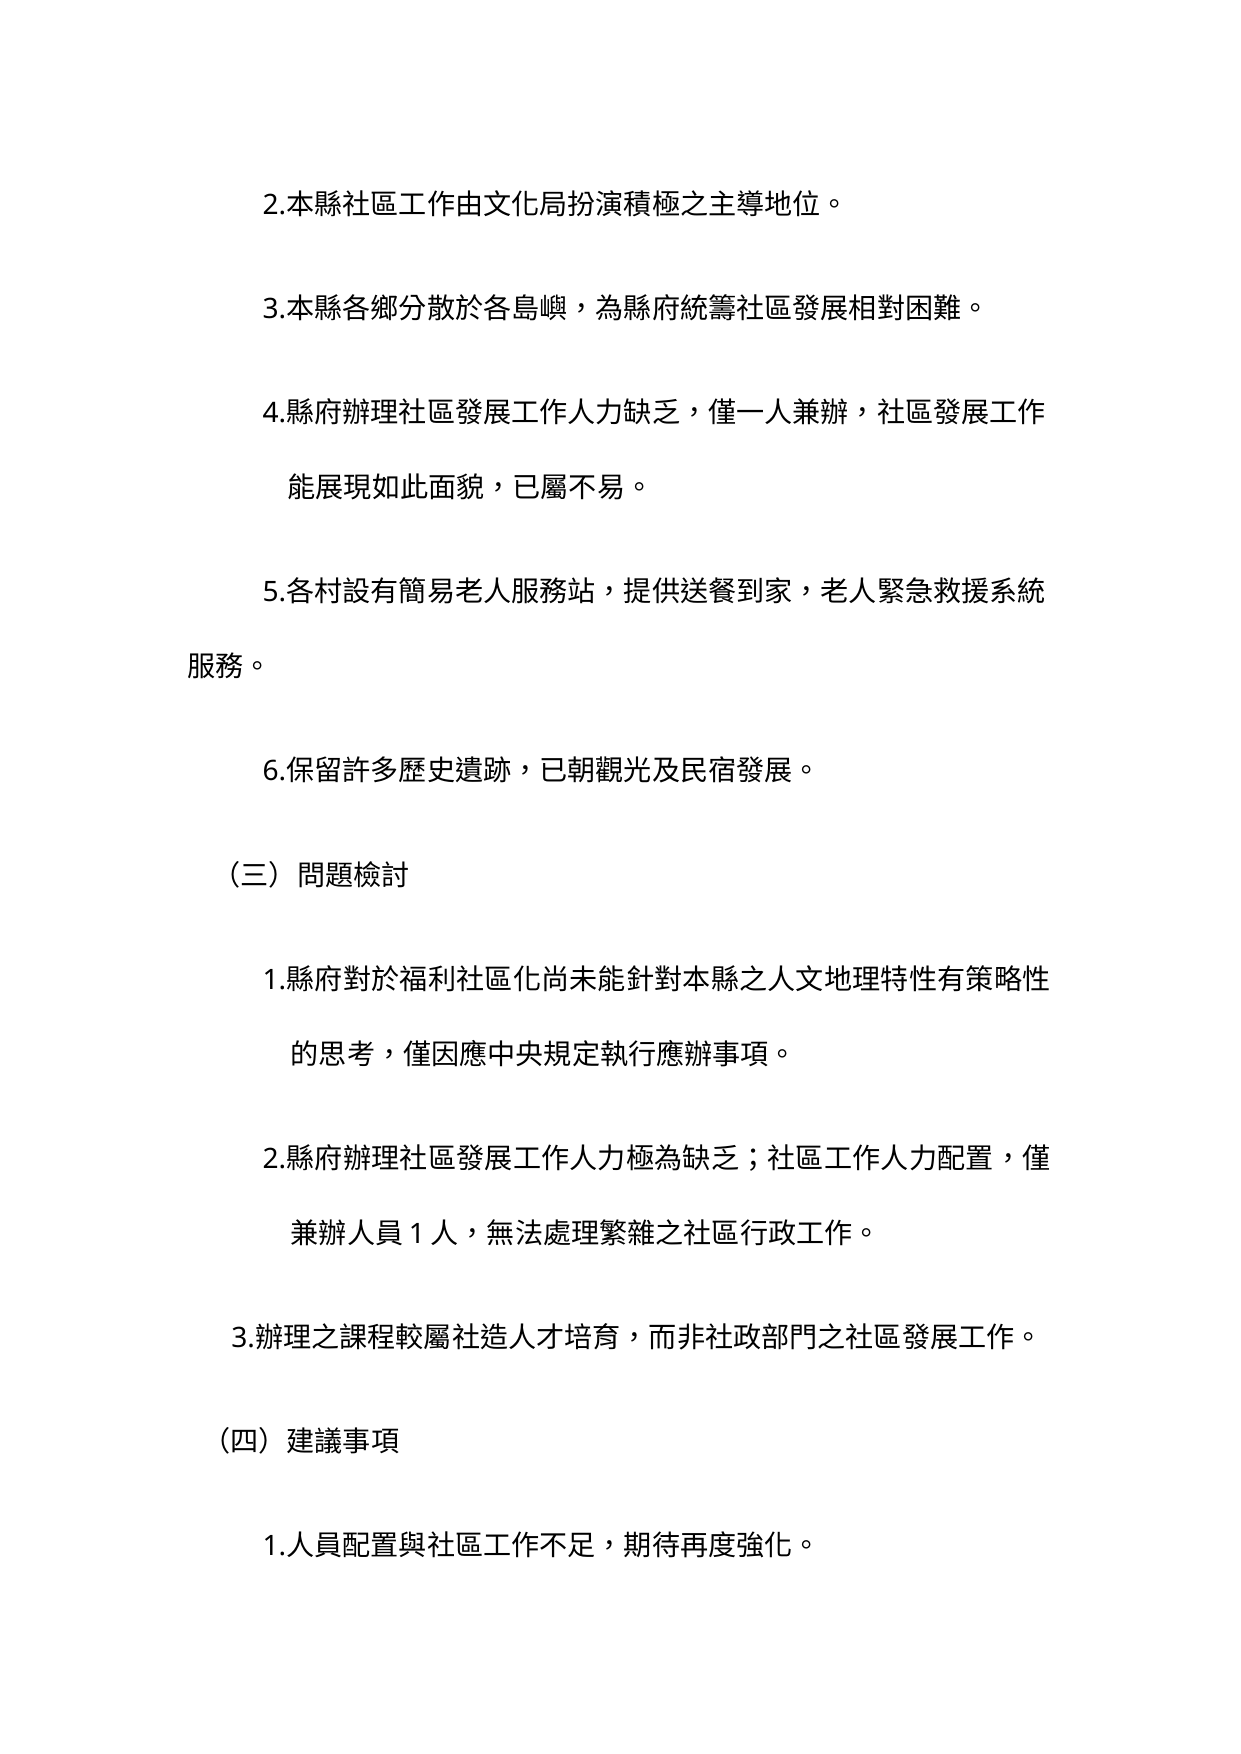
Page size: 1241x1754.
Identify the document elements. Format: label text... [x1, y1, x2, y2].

text 3.本縣各鄉分散於各島嶼，為縣府統籌社區發展相對困難。 [187, 269, 1053, 344]
text 4.縣府辦理社區發展工作人力缺乏，僅一人兼辦，社區發展工作能展現如此面貌，已屬不易。 [262, 373, 1053, 523]
text 2.縣府辦理社區發展工作人力極為缺乏；社區工作人力配置，僅兼辦人員1人，無法處理繁雜之社區行政工作。 [262, 1119, 1053, 1269]
text 6.保留許多歷史遺跡，已朝觀光及民宿發展。 [187, 731, 1053, 806]
text 1.人員配置與社區工作不足，期待再度強化。 [262, 1506, 1053, 1581]
text 3.辦理之課程較屬社造人才培育，而非社政部門之社區發展工作。 [187, 1298, 1053, 1373]
text （三）問題檢討 [187, 835, 978, 910]
text （四）建議事項 [187, 1402, 1053, 1477]
text 2.本縣社區工作由文化局扮演積極之主導地位。 [187, 164, 1053, 239]
text 5.各村設有簡易老人服務站，提供送餐到家，老人緊急救援系統服務。 [187, 552, 1053, 702]
text 1.縣府對於福利社區化尚未能針對本縣之人文地理特性有策略性的思考，僅因應中央規定執行應辦事項。 [262, 939, 1053, 1089]
